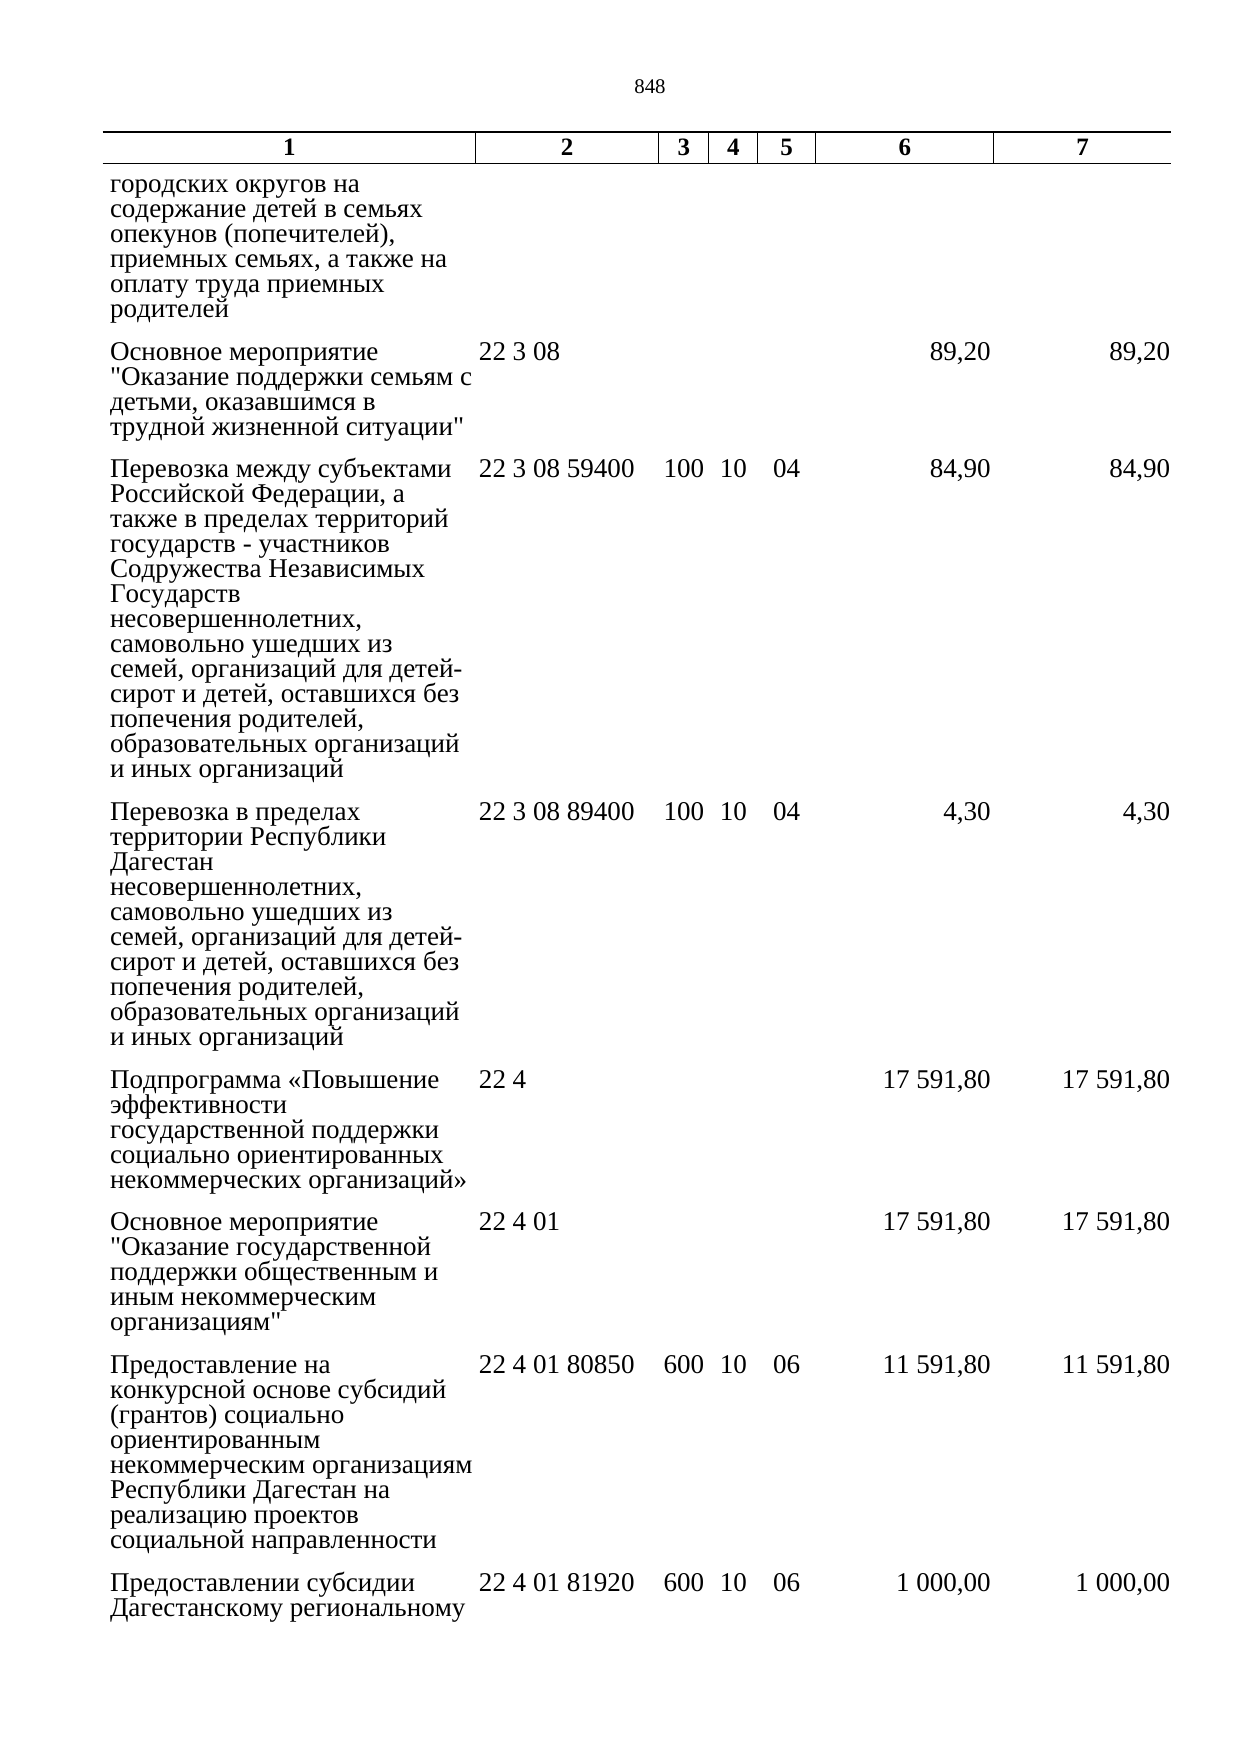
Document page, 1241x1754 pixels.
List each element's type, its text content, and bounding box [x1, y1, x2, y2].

table_header 5 [758, 133, 815, 163]
table_header 2 [476, 133, 658, 163]
table_header 1 [103, 133, 475, 163]
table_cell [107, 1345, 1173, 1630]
table_header 7 [994, 133, 1171, 163]
table_header 4 [709, 133, 757, 163]
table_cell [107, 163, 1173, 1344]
table_header 6 [816, 133, 993, 163]
table_header 3 [659, 133, 708, 163]
